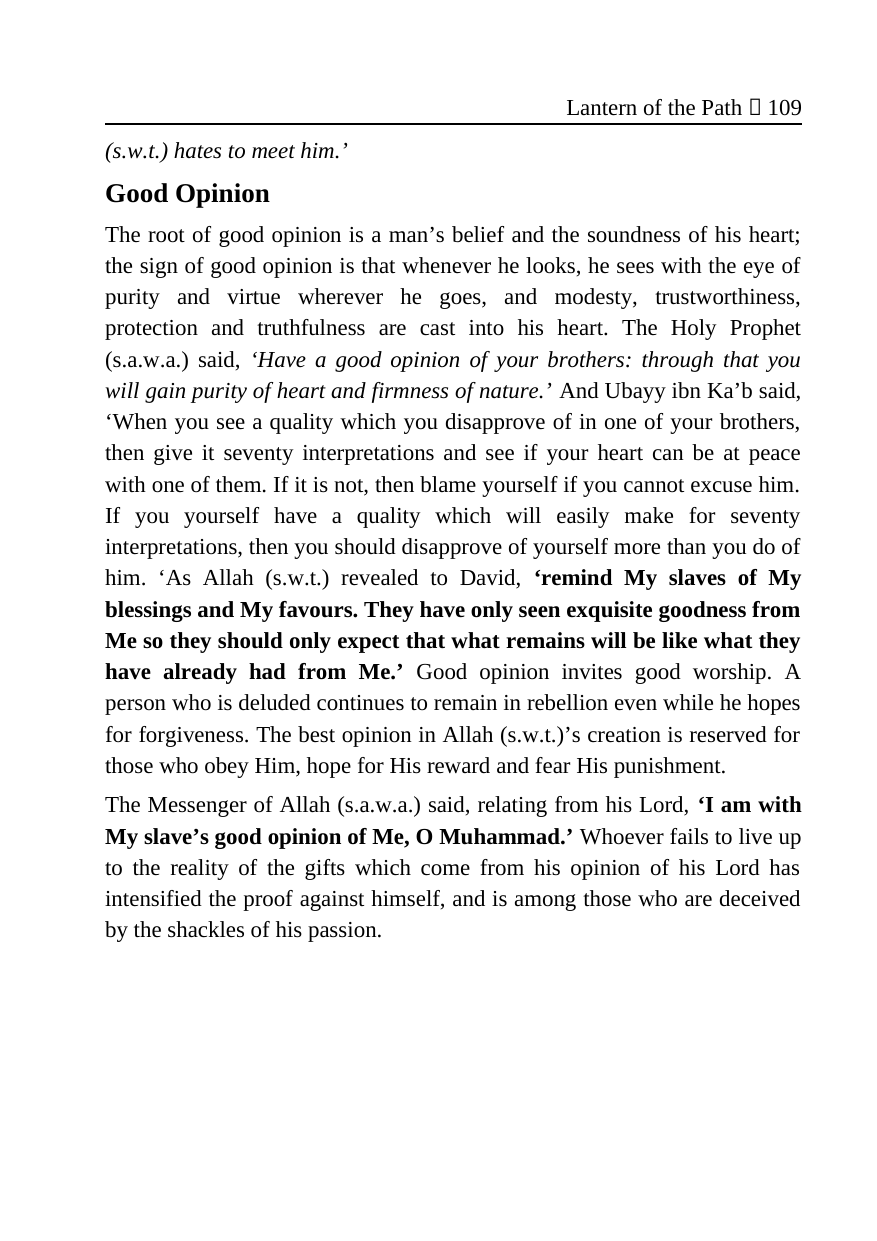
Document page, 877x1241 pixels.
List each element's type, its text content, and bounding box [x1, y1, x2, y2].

text The Messenger of Allah (s.a.w.a.) said, relating from his Lord, ‘I am with My slave’s good opinion of Me, O Muhammad.’ Whoever fails to live up to the reality of the gifts which come from his opinion of his Lord has intensified the proof against himself, and is among those who are deceived by the shackles of his passion. [105, 788, 802, 944]
subtitle Good Opinion [105, 177, 802, 209]
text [105, 134, 802, 165]
text The root of good opinion is a man’s belief and the soundness of his heart; the sign of good opinion is that whenever he looks, he sees with the eye of purity and virtue wherever he goes, and modesty, trustworthiness, protection and truthfulness are cast into his heart. The Holy Prophet (s.a.w.a.) said, ‘Have a good opinion of your brothers: through that you will gain purity of heart and firmness of nature.’ And Ubayy ibn Ka’b said, ‘When you see a quality which you disapprove of in one of your brothers, then give it seventy interpretations and see if your heart can be at peace with one of them. If it is not, then blame yourself if you cannot excuse him. If you yourself have a quality which will easily make for seventy interpretations, then you should disapprove of yourself more than you do of him. ‘As Allah (s.w.t.) revealed to David, ‘remind My slaves of My blessings and My favours. They have only seen exquisite goodness from Me so they should only expect that what remains will be like what they have already had from Me.’ Good opinion invites good worship. A person who is deluded continues to remain in rebellion even while he hopes for forgiveness. The best opinion in Allah (s.w.t.)’s creation is reserved for those who obey Him, hope for His reward and fear His punishment. [105, 217, 802, 779]
